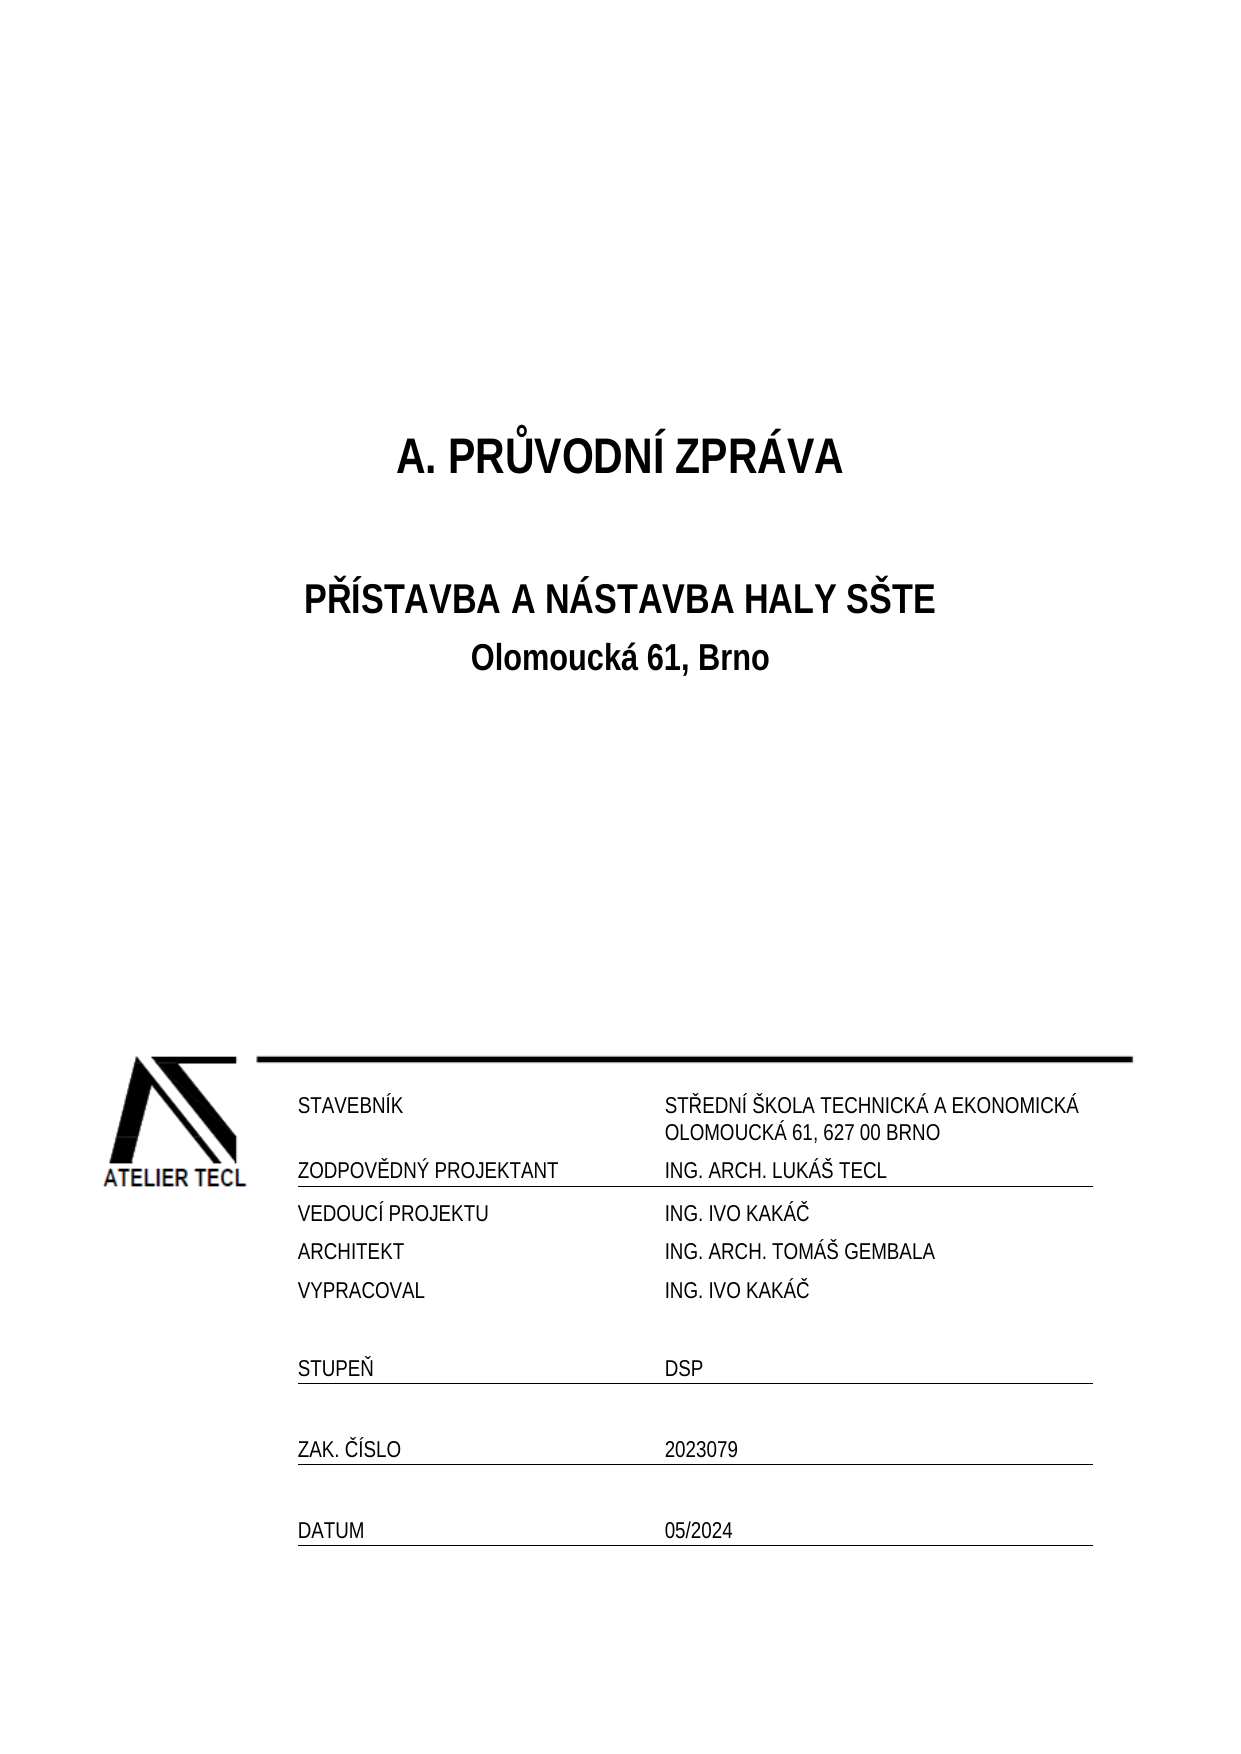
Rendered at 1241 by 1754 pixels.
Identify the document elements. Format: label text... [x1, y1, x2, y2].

text STAVEBNÍK STŘEDNÍ ŠKOLA TECHNICKÁ A EKONOMICKÁ [298, 1092, 1093, 1119]
text VYPRACOVAL ING. IVO KAKÁČ [298, 1277, 1093, 1303]
text Olomoucká 61, Brno [148, 635, 1093, 678]
text PŘÍSTAVBA A NÁSTAVBA HALY SŠTE [148, 575, 1093, 623]
text STUPEŇ DSP [298, 1355, 1093, 1383]
text A. PRŮVODNÍ ZPRÁVA [148, 427, 1093, 484]
text VEDOUCÍ PROJEKTU ING. IVO KAKÁČ [298, 1199, 1093, 1226]
text ARCHITEKT ING. ARCH. TOMÁŠ GEMBALA [298, 1238, 1093, 1265]
text DATUM 05/2024 [298, 1517, 1093, 1545]
text ZAK. ČÍSLO 2023079 [298, 1436, 1093, 1464]
picture [91, 1035, 1143, 1204]
text OLOMOUCKÁ 61, 627 00 BRNO [664, 1119, 1093, 1145]
text ZODPOVĚDNÝ PROJEKTANT ING. ARCH. LUKÁŠ TECL [298, 1157, 1093, 1186]
